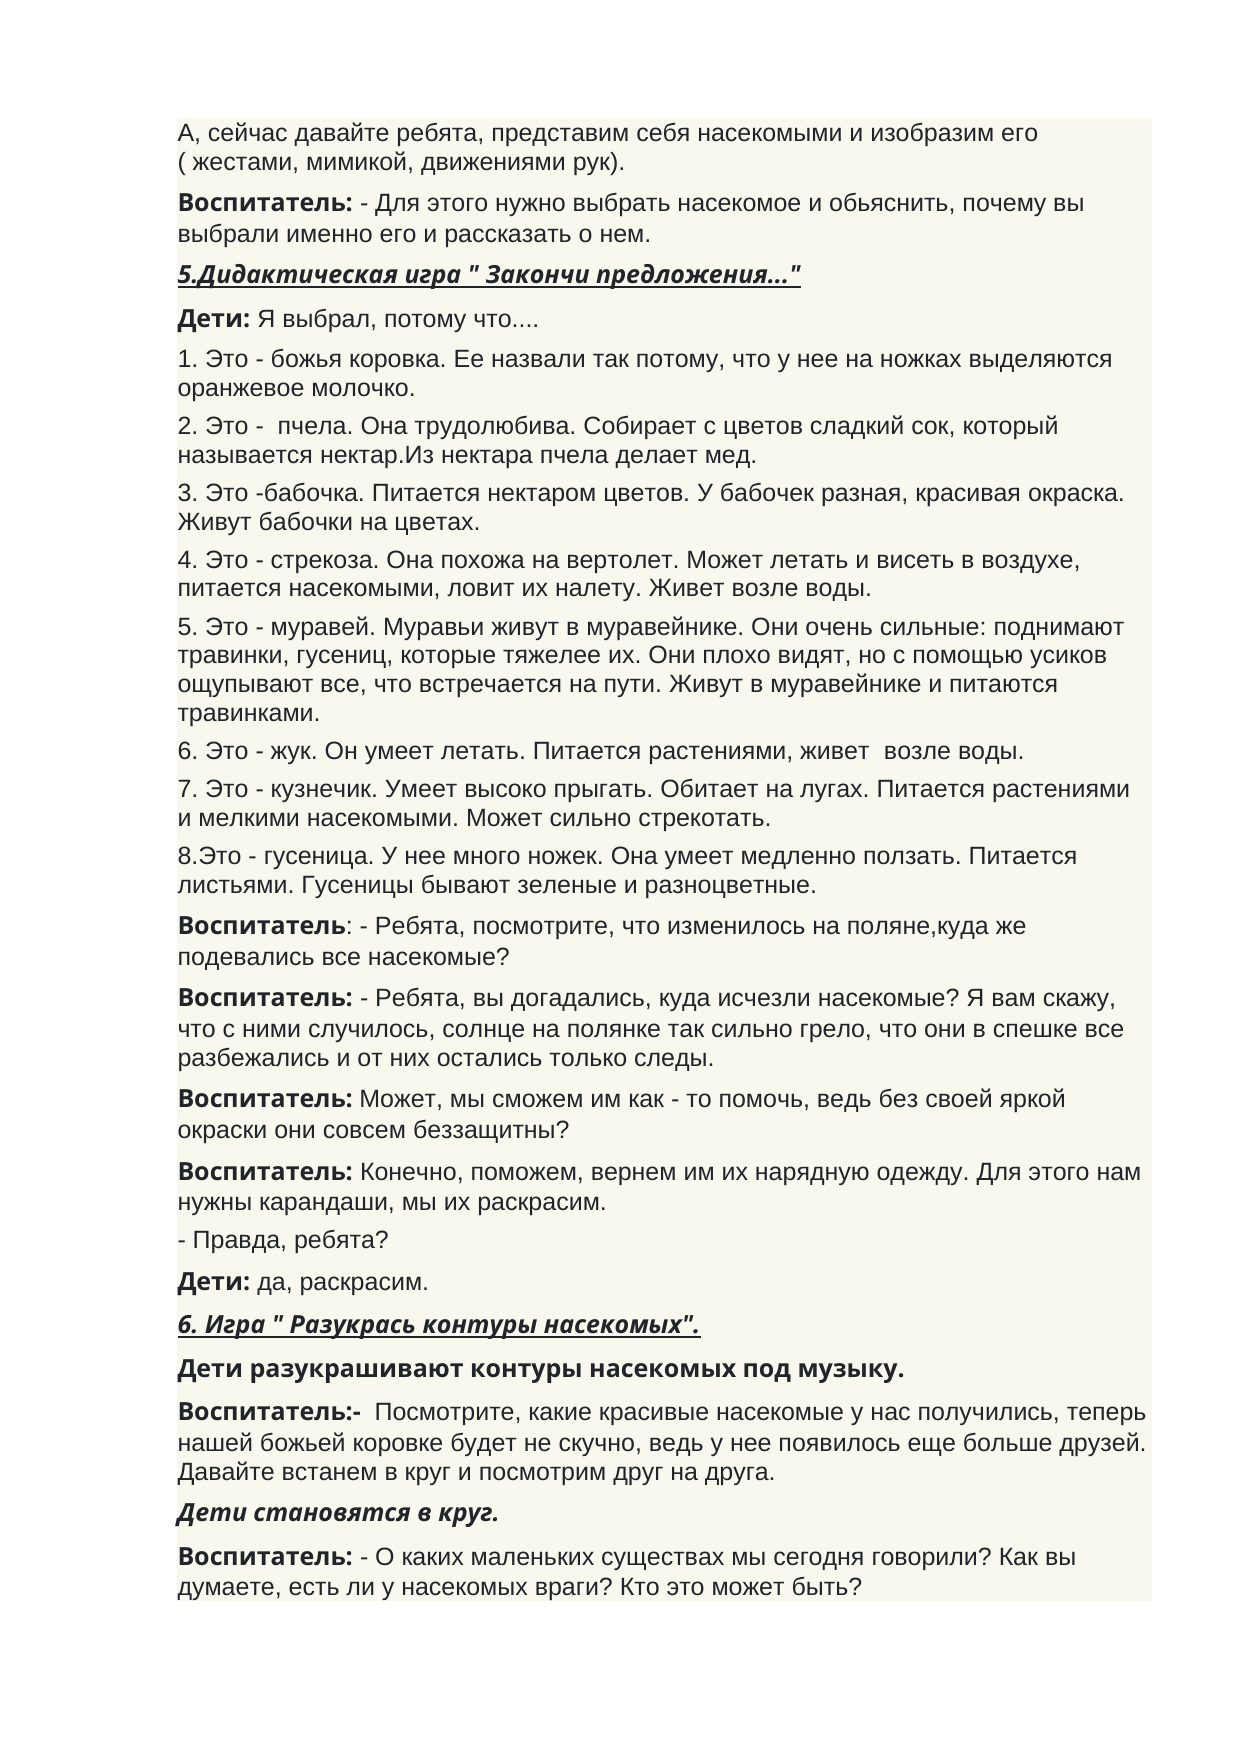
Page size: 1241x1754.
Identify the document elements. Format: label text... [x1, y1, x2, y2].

text 5.Дидактическая игра " Закончи предложения..." [177, 257, 1152, 291]
text 5. Это - муравей. Муравьи живут в муравейнике. Они очень сильные: поднимают травинки, гусениц, которые тяжелее их. Они плохо видят, но с помощью усиков ощупывают все, что встречается на пути. Живут в муравейнике и питаются травинками. [177, 612, 1152, 727]
text 7. Это - кузнечик. Умеет высоко прыгать. Обитает на лугах. Питается растениями и мелкими насекомыми. Может сильно стрекотать. [177, 774, 1152, 832]
text - Правда, ребята? [177, 1225, 1152, 1254]
text 2. Это - пчела. Она трудолюбива. Собирает с цветов сладкий сок, который называется нектар.Из нектара пчела делает мед. [177, 411, 1152, 468]
text Дети: Я выбрал, потому что.... [177, 301, 1152, 335]
text Воспитатель: Конечно, поможем, вернем им их нарядную одежду. Для этого нам нужны карандаши, мы их раскрасим. [177, 1153, 1152, 1216]
text Воспитатель: - Для этого нужно выбрать насекомое и обьяснить, почему вы выбрали именно его и рассказать о нем. [177, 185, 1152, 248]
text Дети: да, раскрасим. [177, 1263, 1152, 1297]
text А, сейчас давайте ребята, представим себя насекомыми и изобразим его ( жестами, мимикой, движениями рук). [177, 118, 1152, 176]
text Воспитатель: Может, мы сможем им как - то помочь, ведь без своей яркой окраски они совсем беззащитны? [177, 1081, 1152, 1144]
text 3. Это -бабочка. Питается нектаром цветов. У бабочек разная, красивая окраска. Живут бабочки на цветах. [177, 478, 1152, 535]
text 6. Игра " Разукрась контуры насекомых". [177, 1307, 1152, 1341]
text Воспитатель:- Посмотрите, какие красивые насекомые у нас получились, теперь нашей божьей коровке будет не скучно, ведь у нее появилось еще больше друзей. Давайте встанем в круг и посмотрим друг на друга. [177, 1394, 1152, 1485]
text 6. Это - жук. Он умеет летать. Питается растениями, живет возле воды. [177, 736, 1152, 765]
text 4. Это - стрекоза. Она похожа на вертолет. Может летать и висеть в воздухе, питается насекомыми, ловит их налету. Живет возле воды. [177, 545, 1152, 602]
text Воспитатель: - О каких маленьких существах мы сегодня говорили? Как вы думаете, есть ли у насекомых враги? Кто это может быть? [177, 1538, 1152, 1601]
text Воспитатель: - Ребята, посмотрите, что изменилось на поляне,куда же подевались все насекомые? [177, 908, 1152, 971]
text Воспитатель: - Ребята, вы догадались, куда исчезли насекомые? Я вам скажу, что с ними случилось, солнце на полянке так сильно грело, что они в спешке все разбежались и от них остались только следы. [177, 980, 1152, 1072]
text Дети становятся в круг. [177, 1495, 1152, 1529]
text 8.Это - гусеница. У нее много ножек. Она умеет медленно ползать. Питается листьями. Гусеницы бывают зеленые и разноцветные. [177, 841, 1152, 898]
text Дети разукрашивают контуры насекомых под музыку. [177, 1350, 1152, 1384]
text 1. Это - божья коровка. Ее назвали так потому, что у нее на ножках выделяются оранжевое молочко. [177, 344, 1152, 402]
